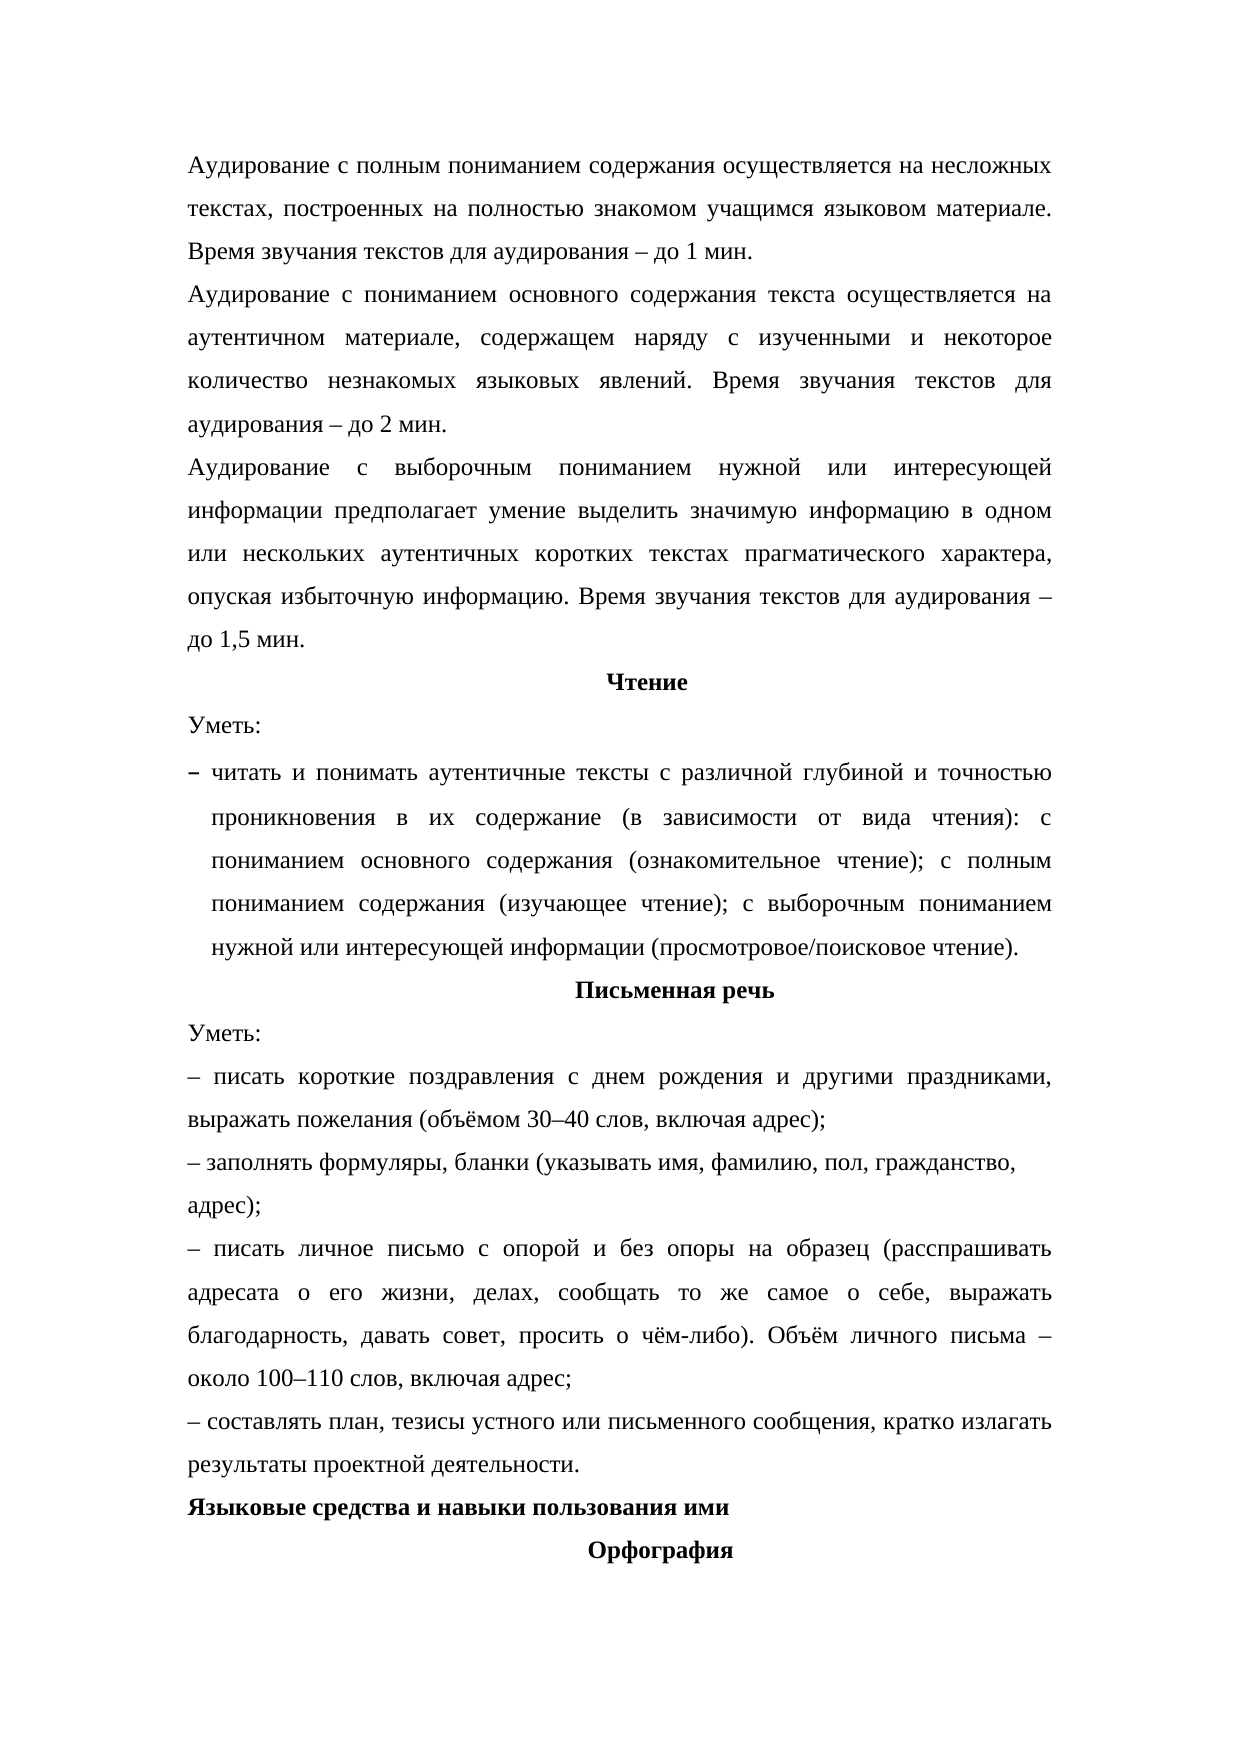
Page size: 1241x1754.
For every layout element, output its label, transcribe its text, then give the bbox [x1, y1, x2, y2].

text – писать короткие поздравления с днем рождения и другими праздниками, выражать пожелания (объёмом 30–40 слов, включая адрес); [187, 1061, 1053, 1133]
text – заполнять формуляры, бланки (указывать имя, фамилию, пол, гражданство, адрес); [187, 1147, 1053, 1219]
list читать и понимать аутентичные тексты с различной глубиной и точностью проникновения в их содержание (в зависимости от вида чтения): с пониманием основного содержания (ознакомительное чтение); с полным пониманием содержания (изучающее чтение); с выборочным пониманием нужной или интересующей информации (просмотровое/поисковое чтение). [187, 754, 1053, 960]
text Уметь: [187, 1018, 1053, 1047]
text Языковые средства и навыки пользования ими [187, 1492, 1053, 1521]
text Аудирование с полным пониманием содержания осуществляется на несложных текстах, построенных на полностью знакомом учащимся языковом материале. Время звучания текстов для аудирования – до 1 мин. [187, 150, 1053, 265]
text Письменная речь [187, 975, 1053, 1003]
text Уметь: [187, 711, 1053, 739]
text Аудирование с выборочным пониманием нужной или интересующей информации предполагает умение выделить значимую информацию в одном или нескольких аутентичных коротких текстах прагматического характера, опуская избыточную информацию. Время звучания текстов для аудирования – до 1,5 мин. [187, 452, 1053, 653]
text Аудирование с пониманием основного содержания текста осуществляется на аутентичном материале, содержащем наряду с изученными и некоторое количество незнакомых языковых явлений. Время звучания текстов для аудирования – до 2 мин. [187, 279, 1053, 437]
text – составлять план, тезисы устного или письменного сообщения, кратко излагать результаты проектной деятельности. [187, 1406, 1053, 1478]
text Чтение [187, 667, 1053, 696]
text – писать личное письмо с опорой и без опоры на образец (расспрашивать адресата о его жизни, делах, сообщать то же самое о себе, выражать благодарность, давать совет, просить о чём-либо). Объём личного письма – около 100–110 слов, включая адрес; [187, 1233, 1053, 1392]
text Орфография [187, 1535, 1053, 1564]
